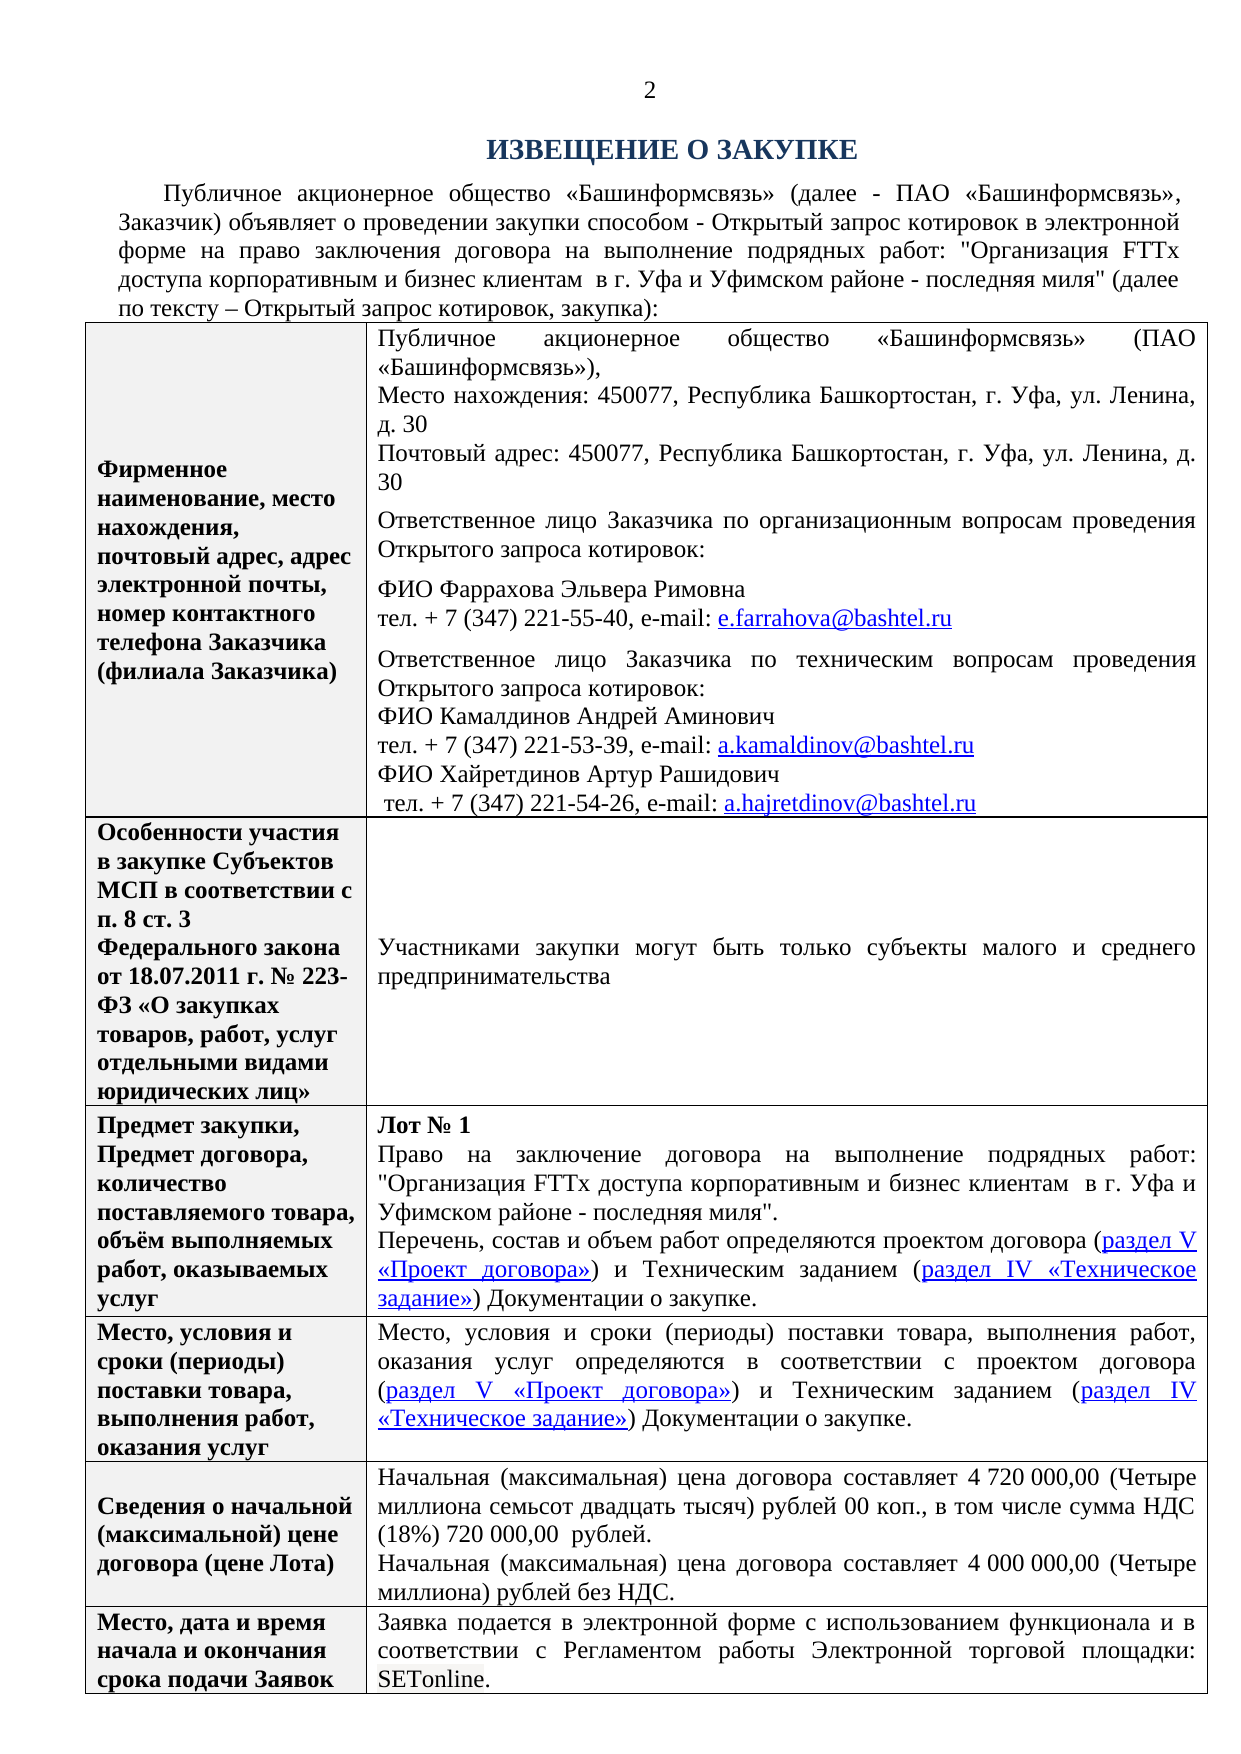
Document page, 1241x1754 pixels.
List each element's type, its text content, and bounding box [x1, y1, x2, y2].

table_cell Сведения о начальной (максимальной) цене договора (цене Лота) [86, 1462, 366, 1606]
table_cell Место, условия и сроки (периоды) поставки товара, выполнения работ, оказания услуг [86, 1317, 366, 1461]
text Публичное акционерное общество «Башинформсвязь» (далее - ПАО «Башинформсвязь», Заказчик) объявляет о проведении закупки способом - Открытый запрос котировок в электронной форме на право заключения договора на выполнение подрядных работ: "Организация FTTx доступа корпоративным и бизнес клиентам в г. Уфа и Уфимском районе - последняя миля" (далее по тексту – Открытый запрос котировок, закупка): [118, 178, 1181, 322]
table_cell Предмет закупки, Предмет договора, количество поставляемого товара, объём выполняемых работ, оказываемых услуг [86, 1106, 366, 1316]
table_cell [86, 1607, 366, 1693]
table_cell Особенности участия в закупке Субъектов МСП в соответствии с п. 8 ст. 3 Федерального закона от 18.07.2011 г. № 223-ФЗ «О закупках товаров, работ, услуг отдельными видами юридических лиц» [86, 818, 366, 1105]
table_cell Начальная (максимальная) цена договора составляет 4 720 000,00 (Четыре миллиона семьсот двадцать тысяч) рублей 00 коп., в том числе сумма НДС (18%) 720 000,00 рублей. Начальная (максимальная) цена договора составляет 4 000 000,00 (Четыре миллиона) рублей без НДС. [367, 1462, 1207, 1606]
table_header Фирменное наименование, место нахождения, почтовый адрес, адрес электронной почты, номер контактного телефона Заказчика (филиала Заказчика) [86, 323, 366, 816]
table_cell Место, условия и сроки (периоды) поставки товара, выполнения работ, оказания услуг определяются в соответствии с проектом договора (раздел V «Проект договора») и Техническим заданием (раздел IV «Техническое задание») Документации о закупке. [367, 1317, 1207, 1461]
table_header Публичное акционерное общество «Башинформсвязь» (ПАО «Башинформсвязь»), Место нахождения: 450077, Республика Башкортостан, г. Уфа, ул. Ленина, д. 30 Почтовый адрес: 450077, Республика Башкортостан, г. Уфа, ул. Ленина, д. 30 Ответственное лицо Заказчика по организационным вопросам проведения Открытого запроса котировок: ФИО Фаррахова Эльвера Римовна тел. + 7 (347) 221-55-40, e-mail: e.farrahova@bashtel.ru Ответственное лицо Заказчика по техническим вопросам проведения Открытого запроса котировок: ФИО Камалдинов Андрей Аминович тел. + 7 (347) 221-53-39, e-mail: a.kamaldinov@bashtel.ru ФИО Хайретдинов Артур Рашидович тел. + 7 (347) 221-54-26, e-mail: a.hajretdinov@bashtel.ru [367, 323, 1207, 816]
table_cell Лот № 1 Право на заключение договора на выполнение подрядных работ: "Организация FTTx доступа корпоративным и бизнес клиентам в г. Уфа и Уфимском районе - последняя миля". Перечень, состав и объем работ определяются проектом договора (раздел V «Проект договора») и Техническим заданием (раздел IV «Техническое задание») Документации о закупке. [367, 1106, 1207, 1316]
subtitle ИЗВЕЩЕНИЕ О ЗАКУПКЕ [163, 132, 1181, 166]
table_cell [367, 1607, 1207, 1693]
table_cell Участниками закупки могут быть только субъекты малого и среднего предпринимательства [367, 818, 1207, 1105]
